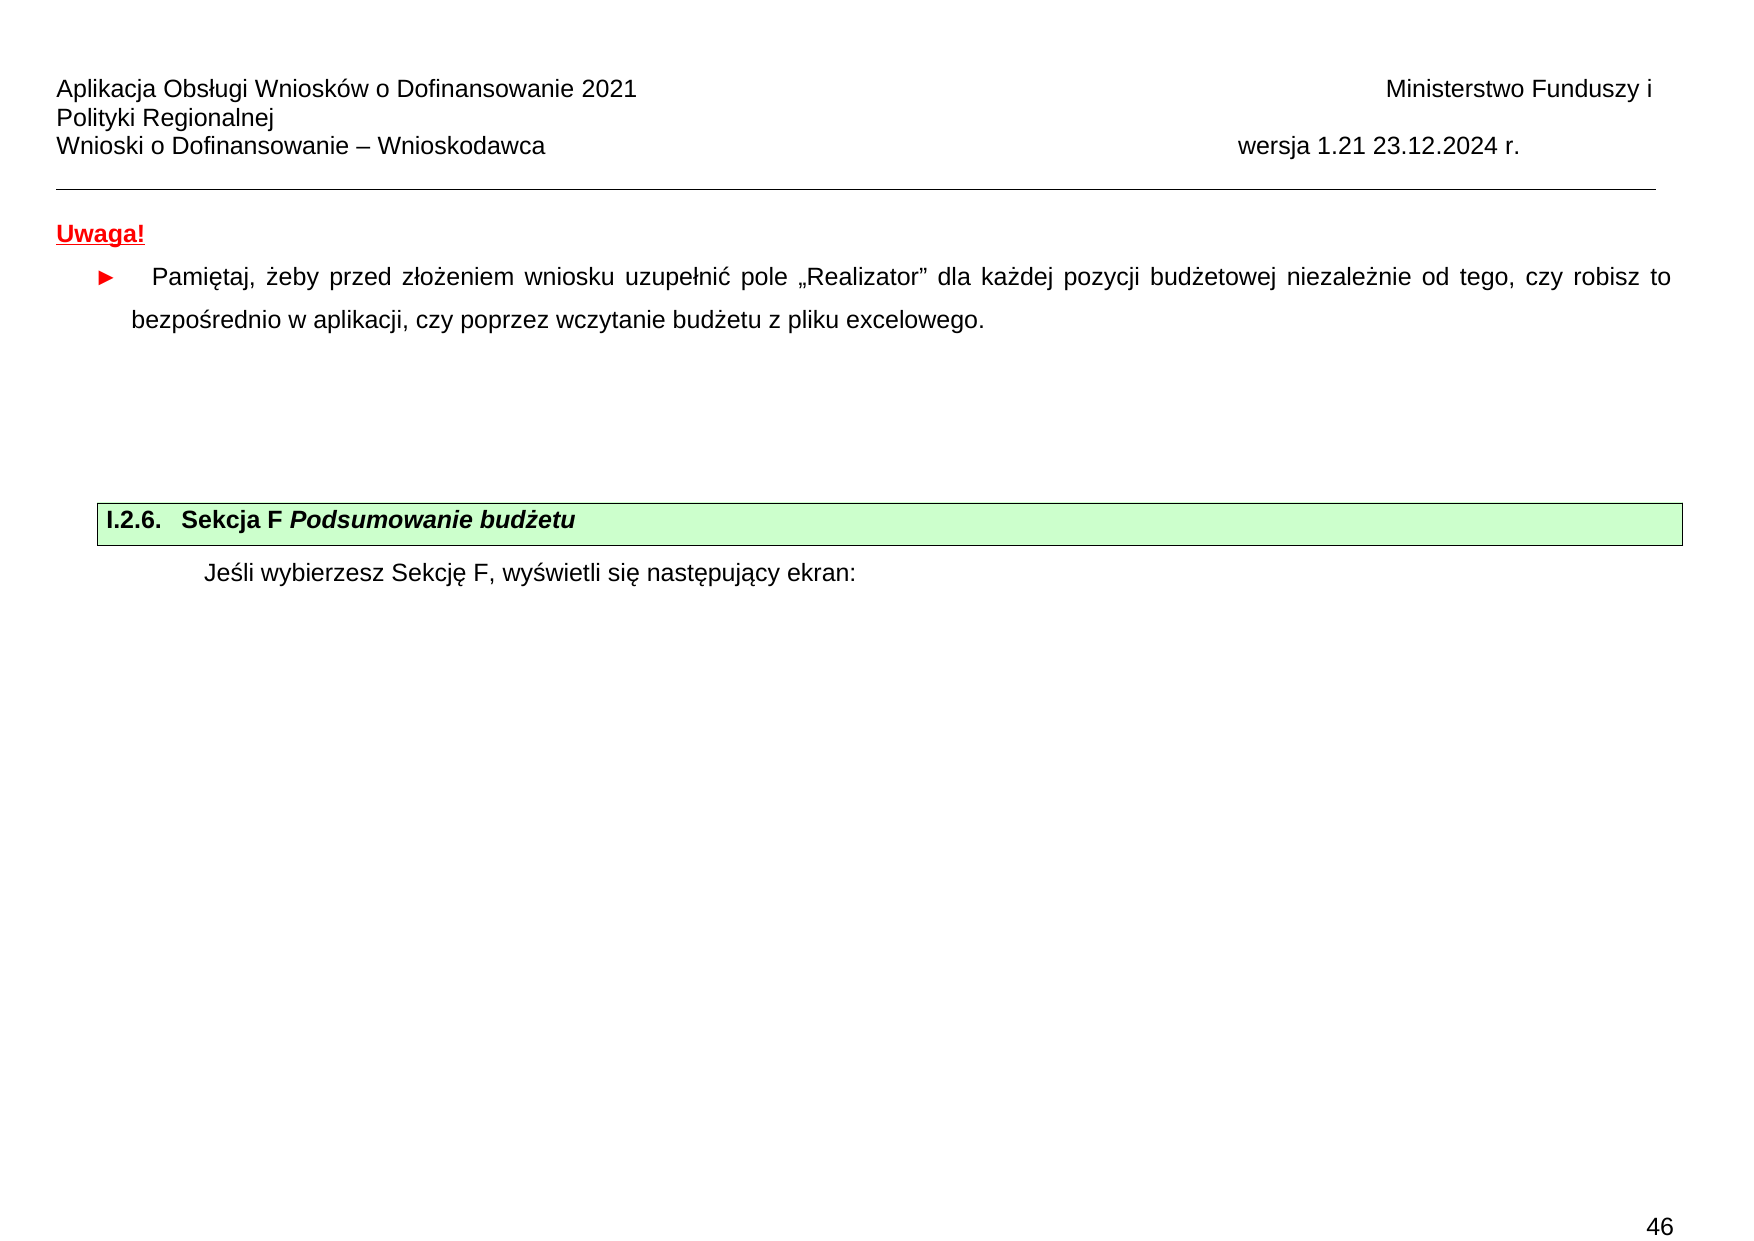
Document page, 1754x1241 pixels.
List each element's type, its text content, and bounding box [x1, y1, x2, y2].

subtitle Sekcja F Podsumowanie budżetu [98, 504, 1682, 545]
list Pamiętaj, żeby przed złożeniem wniosku uzupełnić pole „Realizator” dla każdej pozycji budżetowej niezależnie od tego, czy robisz to bezpośrednio w aplikacji, czy poprzez wczytanie budżetu z pliku excelowego. [94, 262, 1674, 334]
text Uwaga! [56, 219, 1674, 247]
text Jeśli wybierzesz Sekcję F, wyświetli się następujący ekran: [56, 558, 1674, 586]
